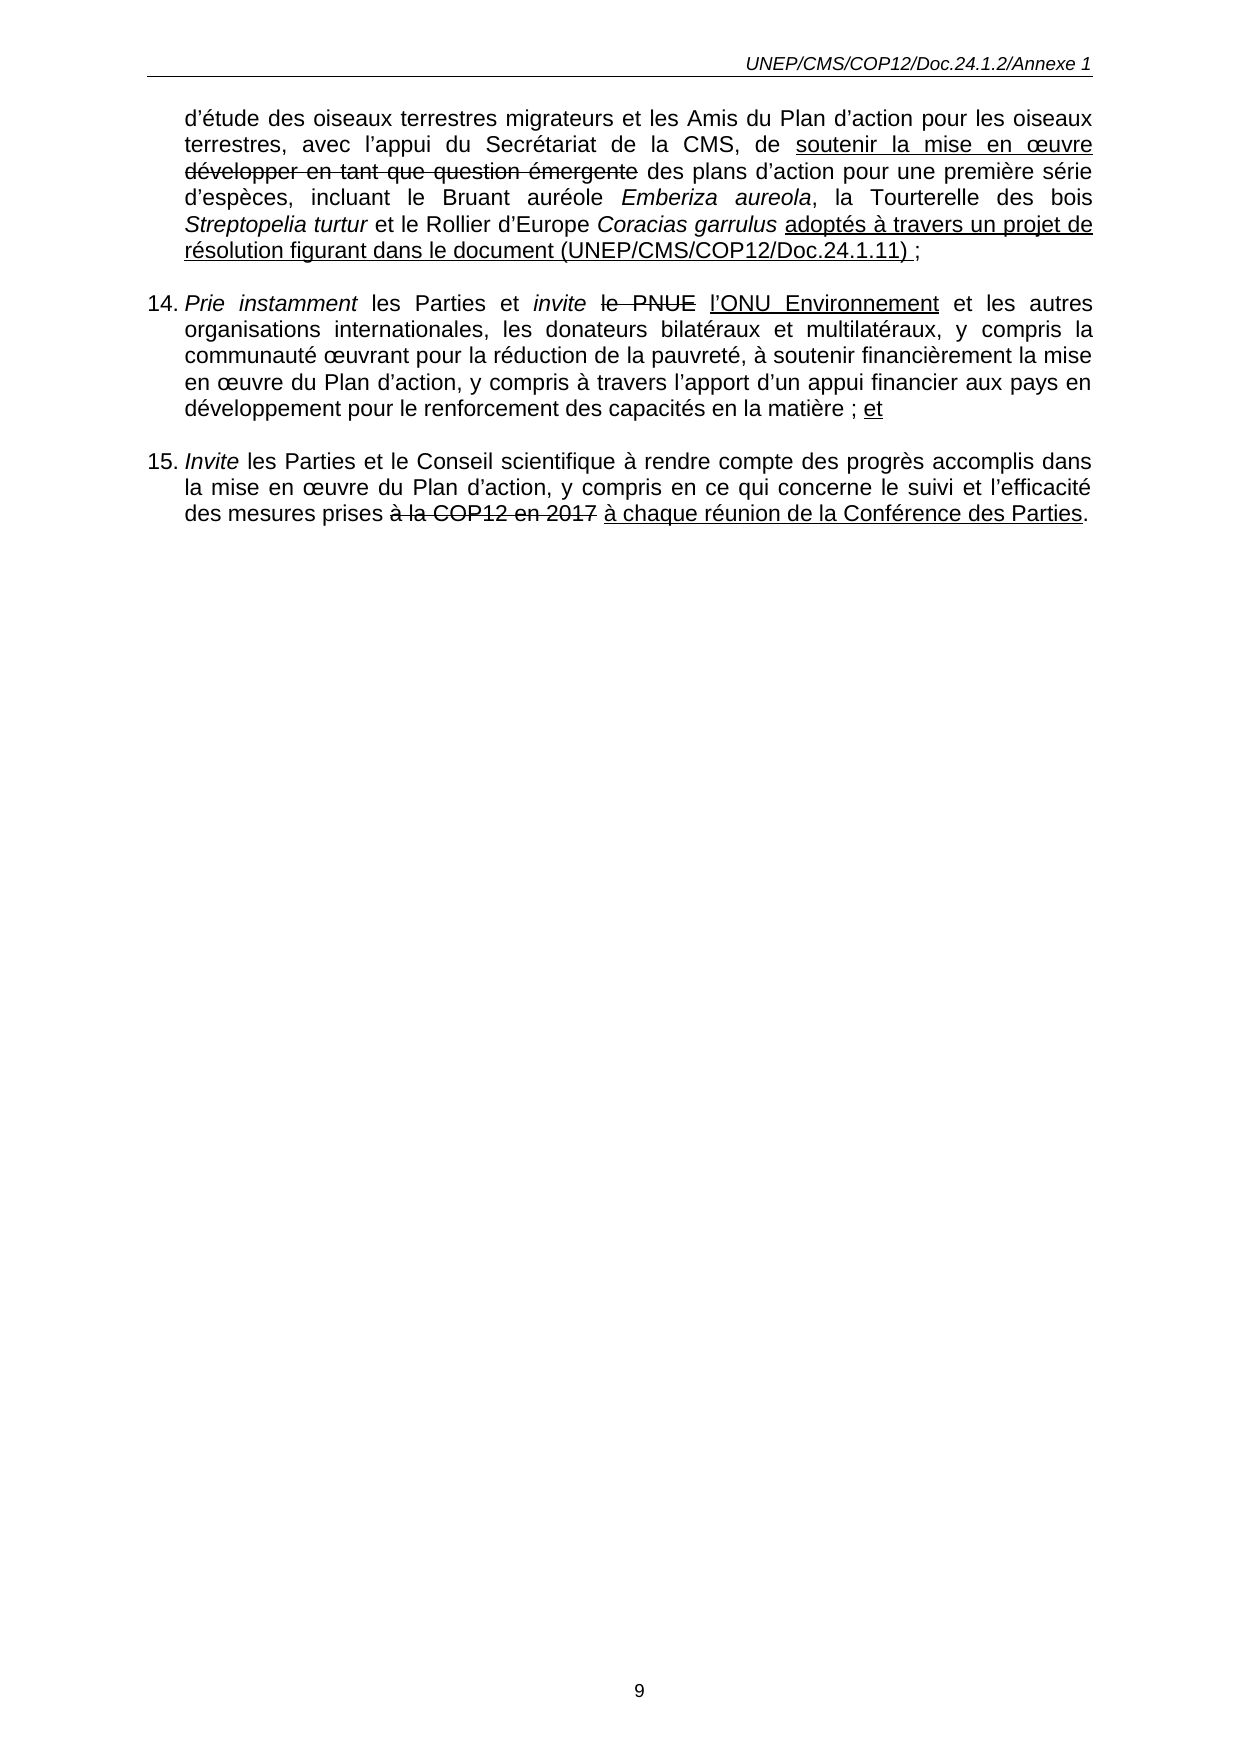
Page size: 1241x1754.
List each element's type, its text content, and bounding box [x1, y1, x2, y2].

list Prie instamment les Parties et invite le PNUE l’ONU Environnement et les autres organisations internationales, les donateurs bilatéraux et multilatéraux, y compris la communauté œuvrant pour la réduction de la pauvreté, à soutenir financièrement la mise en œuvre du Plan d’action, y compris à travers l’apport d’un appui financier aux pays en développement pour le renforcement des capacités en la matière ; et [147, 289, 1093, 421]
list Invite les Parties et le Conseil scientifique à rendre compte des progrès accomplis dans la mise en œuvre du Plan d’action, y compris en ce qui concerne le suivi et l’efficacité des mesures prises à la COP12 en 2017 à chaque réunion de la Conférence des Parties. [147, 448, 1093, 527]
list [147, 105, 1093, 263]
